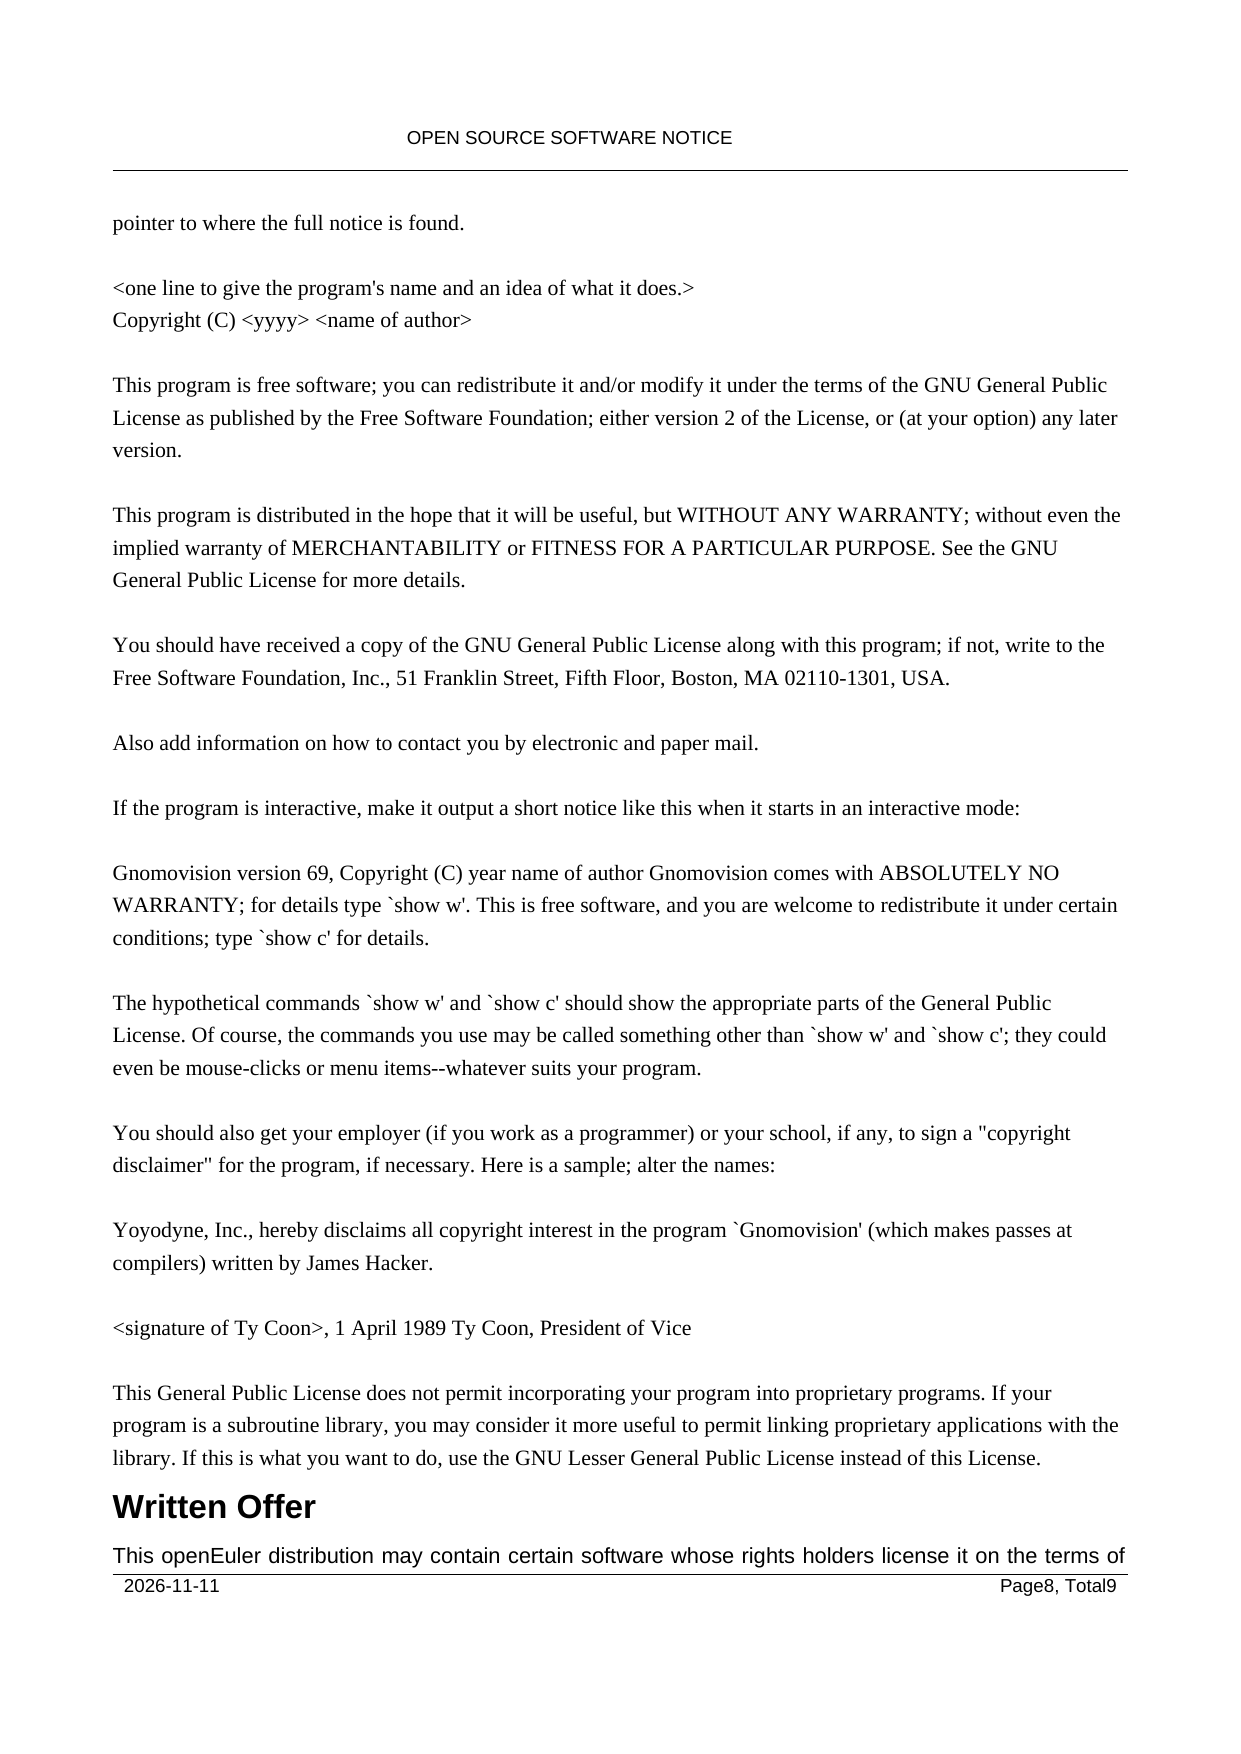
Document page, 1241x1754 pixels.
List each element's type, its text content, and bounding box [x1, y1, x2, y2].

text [112, 1539, 1128, 1571]
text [112, 206, 1128, 1474]
text Written Offer [112, 1474, 1128, 1539]
